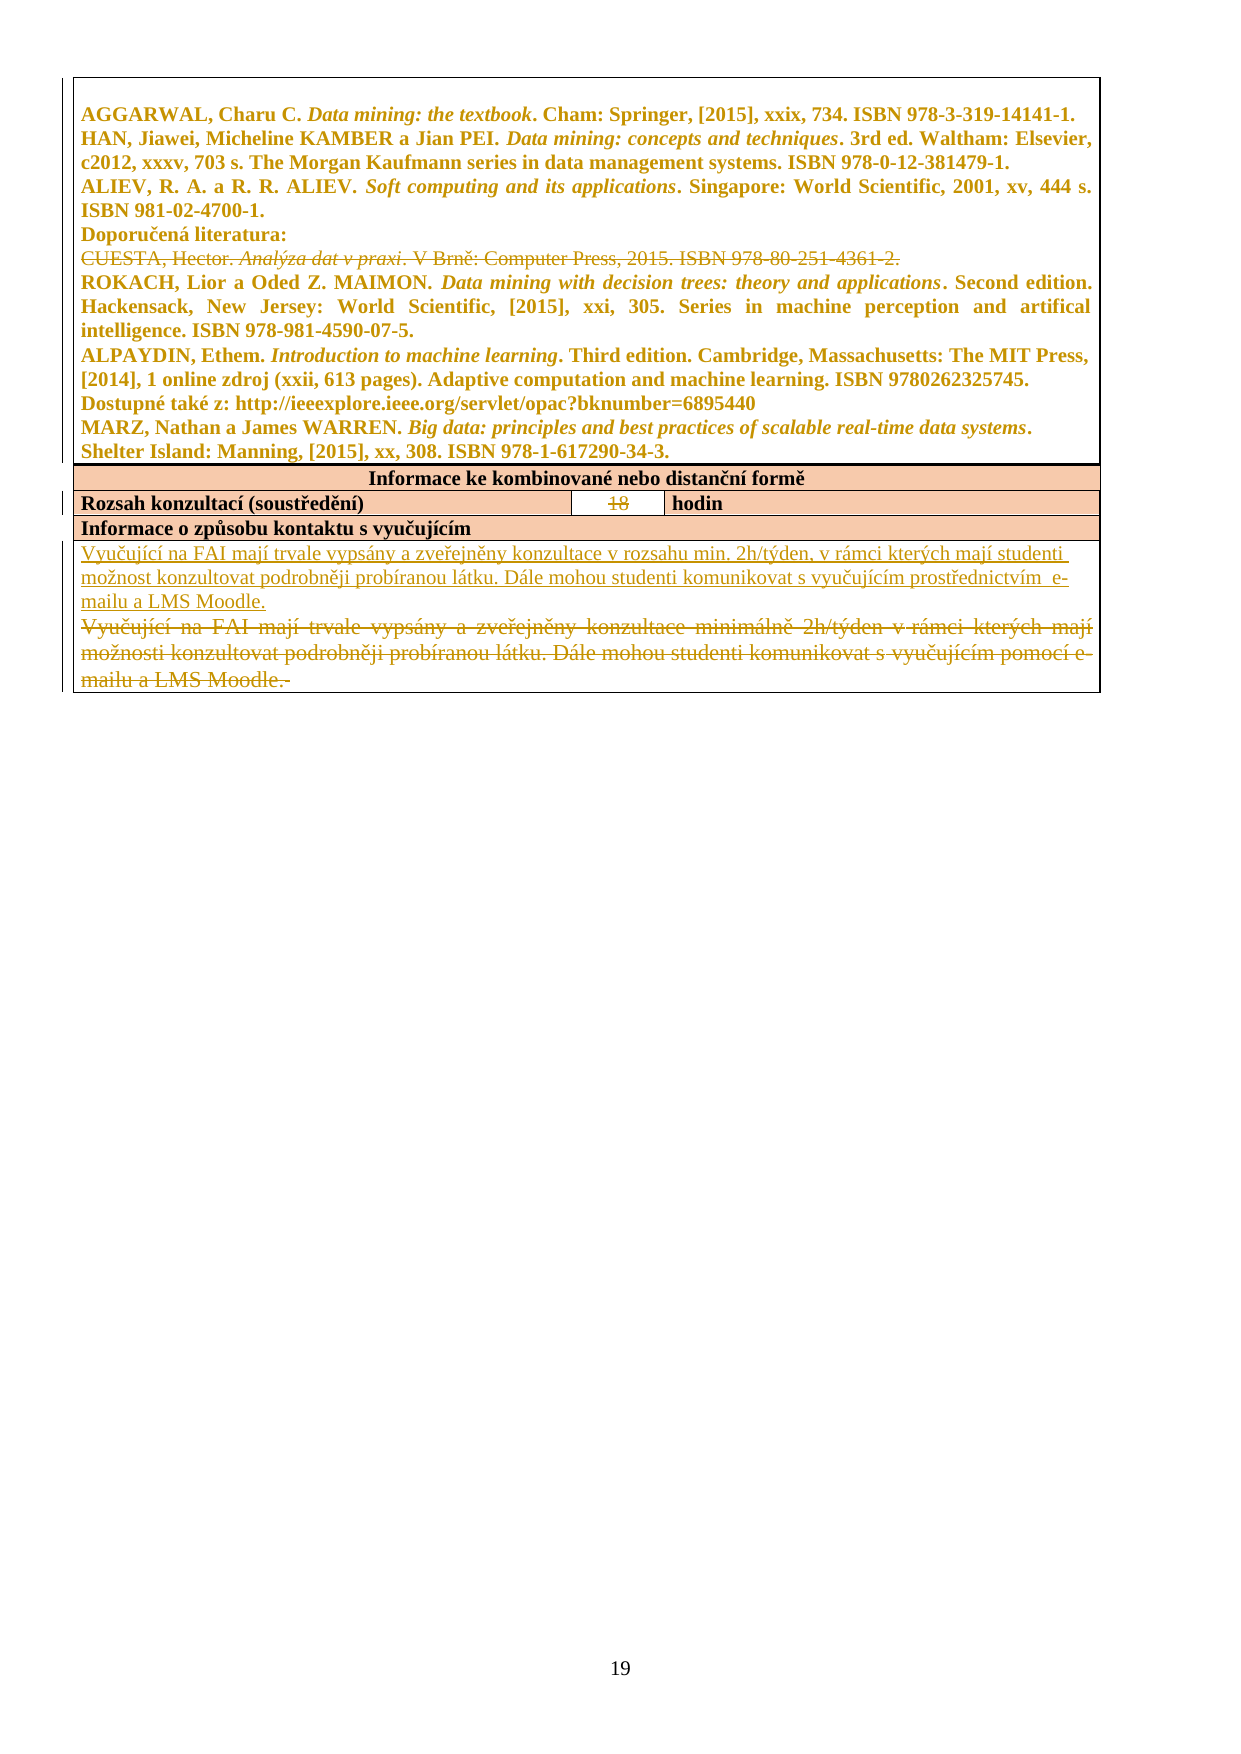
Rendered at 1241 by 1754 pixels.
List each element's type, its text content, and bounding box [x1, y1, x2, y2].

table_cell [74, 541, 1099, 692]
table_cell Rozsah konzultací (soustředění) [74, 491, 571, 514]
table_cell hodin [665, 491, 1099, 514]
table_cell Informace o způsobu kontaktu s vyučujícím [74, 516, 1099, 540]
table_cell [74, 78, 1099, 463]
table_cell [572, 491, 664, 514]
table_cell Informace ke kombinované nebo distanční formě [74, 466, 1100, 490]
